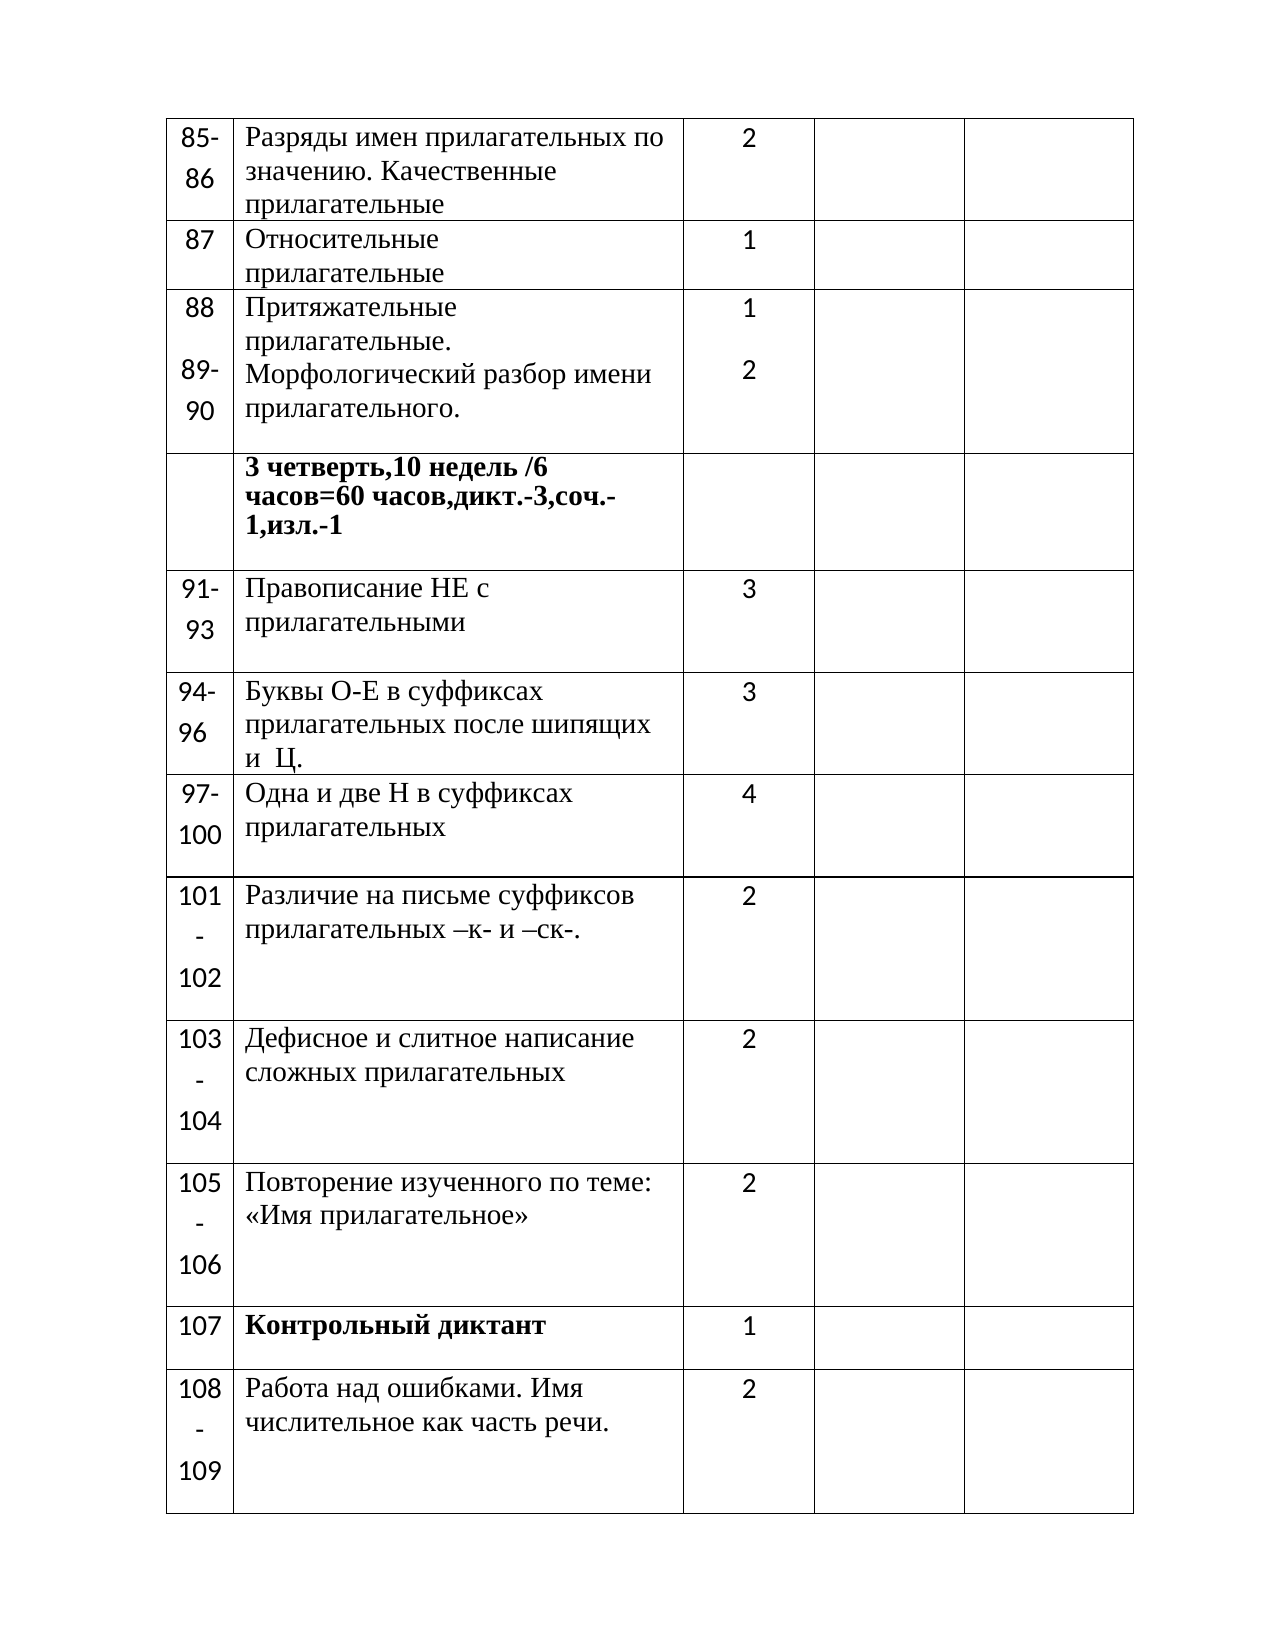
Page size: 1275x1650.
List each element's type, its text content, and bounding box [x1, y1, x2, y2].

table_cell [815, 673, 964, 774]
table_cell Контрольный диктант [234, 1307, 683, 1369]
table_cell [965, 673, 1133, 774]
table_cell Буквы О-Е в суффиксах прилагательных после шипящих и Ц. [234, 673, 683, 774]
table_cell [965, 290, 1133, 453]
table_cell [965, 454, 1133, 569]
table_cell 2 [684, 119, 814, 220]
table_cell [815, 775, 964, 876]
table_cell [965, 1164, 1133, 1306]
table_cell [815, 290, 964, 453]
table_cell [815, 1307, 964, 1369]
table_cell 3 [684, 571, 814, 672]
table_cell 2 [684, 1164, 814, 1306]
table_cell [815, 1021, 964, 1163]
table_cell 87 [167, 221, 233, 288]
table_cell [815, 454, 964, 569]
table_cell Различие на письме суффиксов прилагательных –к- и –ск-. [234, 878, 683, 1019]
table_cell [815, 571, 964, 672]
table_cell 108-109 [167, 1370, 233, 1512]
table_cell 2 [684, 1021, 814, 1163]
table_cell [965, 221, 1133, 288]
table_cell 1 2 [684, 290, 814, 453]
table_cell 105-106 [167, 1164, 233, 1306]
table_cell 2 [684, 1370, 814, 1512]
table_cell [815, 119, 964, 220]
table_cell Повторение изученного по теме: «Имя прилагательное» [234, 1164, 683, 1306]
table_cell [815, 1164, 964, 1306]
table_cell Разряды имен прилагательных по значению. Качественные прилагательные [234, 119, 683, 220]
table_cell Правописание НЕ с прилагательными [234, 571, 683, 672]
table_cell 91-93 [167, 571, 233, 672]
table_cell 107 [167, 1307, 233, 1369]
table_cell Притяжательные прилагательные. Морфологический разбор имени прилагательного. [234, 290, 683, 453]
table_cell [965, 775, 1133, 876]
table_cell Работа над ошибками. Имя числительное как часть речи. [234, 1370, 683, 1512]
table_cell Относительные прилагательные [234, 221, 683, 288]
table_cell Одна и две Н в суффиксах прилагательных [234, 775, 683, 876]
table_cell [815, 878, 964, 1019]
table_cell 103-104 [167, 1021, 233, 1163]
table_cell 85-86 [167, 119, 233, 220]
table_cell 3 четверть,10 недель /6 часов=60 часов,дикт.-3,соч.-1,изл.-1 [234, 454, 683, 569]
table_cell [815, 221, 964, 288]
table_cell 1 [684, 221, 814, 288]
table_cell [965, 571, 1133, 672]
table_cell 3 [684, 673, 814, 774]
table_cell Дефисное и слитное написание сложных прилагательных [234, 1021, 683, 1163]
table_cell [167, 454, 233, 569]
table_cell 88 89-90 [167, 290, 233, 453]
table_cell [965, 1021, 1133, 1163]
table_cell [965, 119, 1133, 220]
table_cell [815, 1370, 964, 1512]
table_cell 94-96 [167, 673, 233, 774]
table_cell [965, 878, 1133, 1019]
table_cell 1 [684, 1307, 814, 1369]
table_cell 4 [684, 775, 814, 876]
table_cell 101-102 [167, 878, 233, 1019]
table_cell 2 [684, 878, 814, 1019]
table_cell [965, 1370, 1133, 1512]
table_cell [684, 454, 814, 569]
table_cell [965, 1307, 1133, 1369]
table_cell 97-100 [167, 775, 233, 876]
